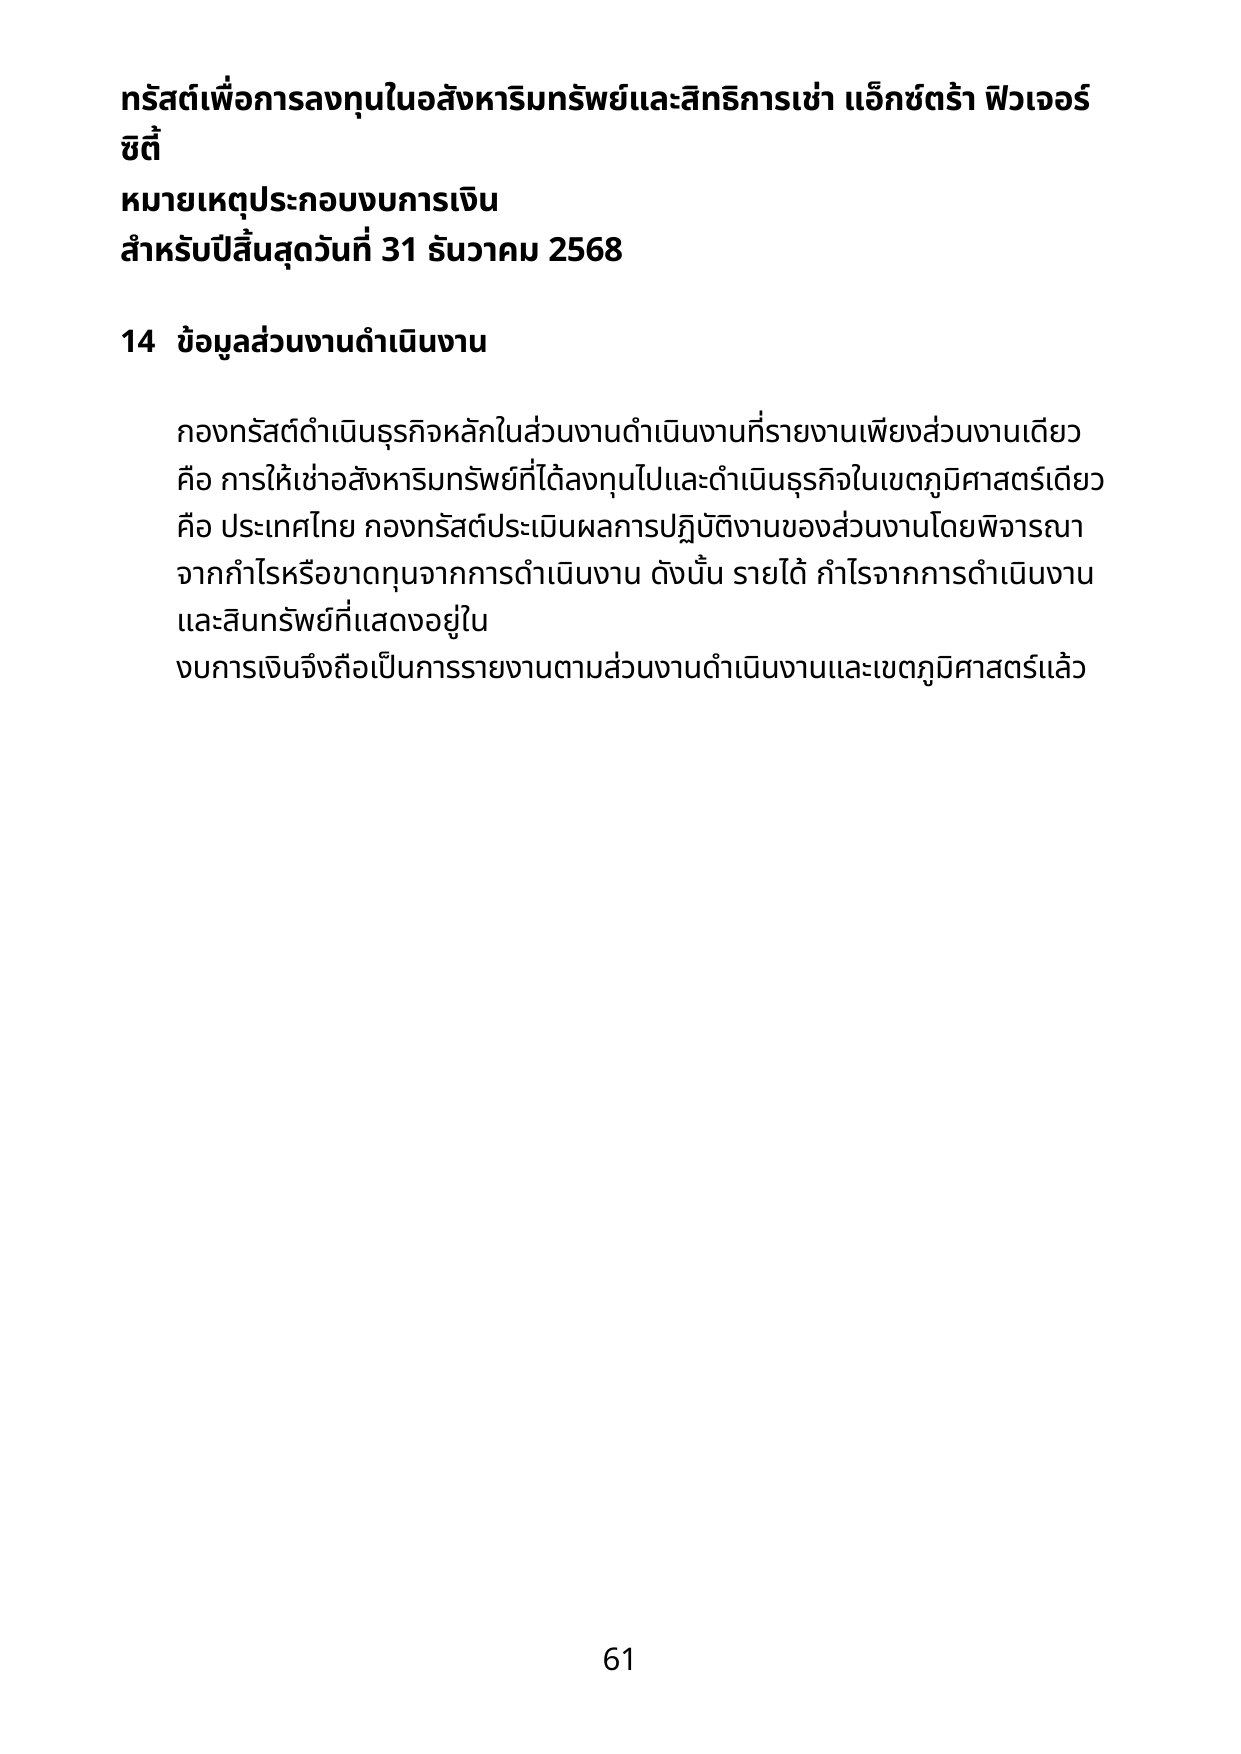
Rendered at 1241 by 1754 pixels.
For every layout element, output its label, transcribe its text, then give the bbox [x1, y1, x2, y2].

text งบการเงินจึงถือเป็นการรายงานตามส่วนงานดำเนินงานและเขตภูมิศาสตร์แล้ว [176, 646, 1120, 693]
text กองทรัสต์ดำเนินธุรกิจหลักในส่วนงานดำเนินงานที่รายงานเพียงส่วนงานเดียว คือ การให้เช่าอสังหาริมทรัพย์ที่ได้ลงทุนไปและดำเนินธุรกิจในเขตภูมิศาสตร์เดียว คือ ประเทศไทย กองทรัสต์ประเมินผลการปฏิบัติงานของส่วนงานโดยพิจารณาจากกำไรหรือขาดทุนจากการดำเนินงาน ดังนั้น รายได้ กำไรจากการดำเนินงาน และสินทรัพย์ที่แสดงอยู่ใน [176, 409, 1120, 646]
list ข้อมูลส่วนงานดำเนินงาน [120, 319, 1117, 367]
